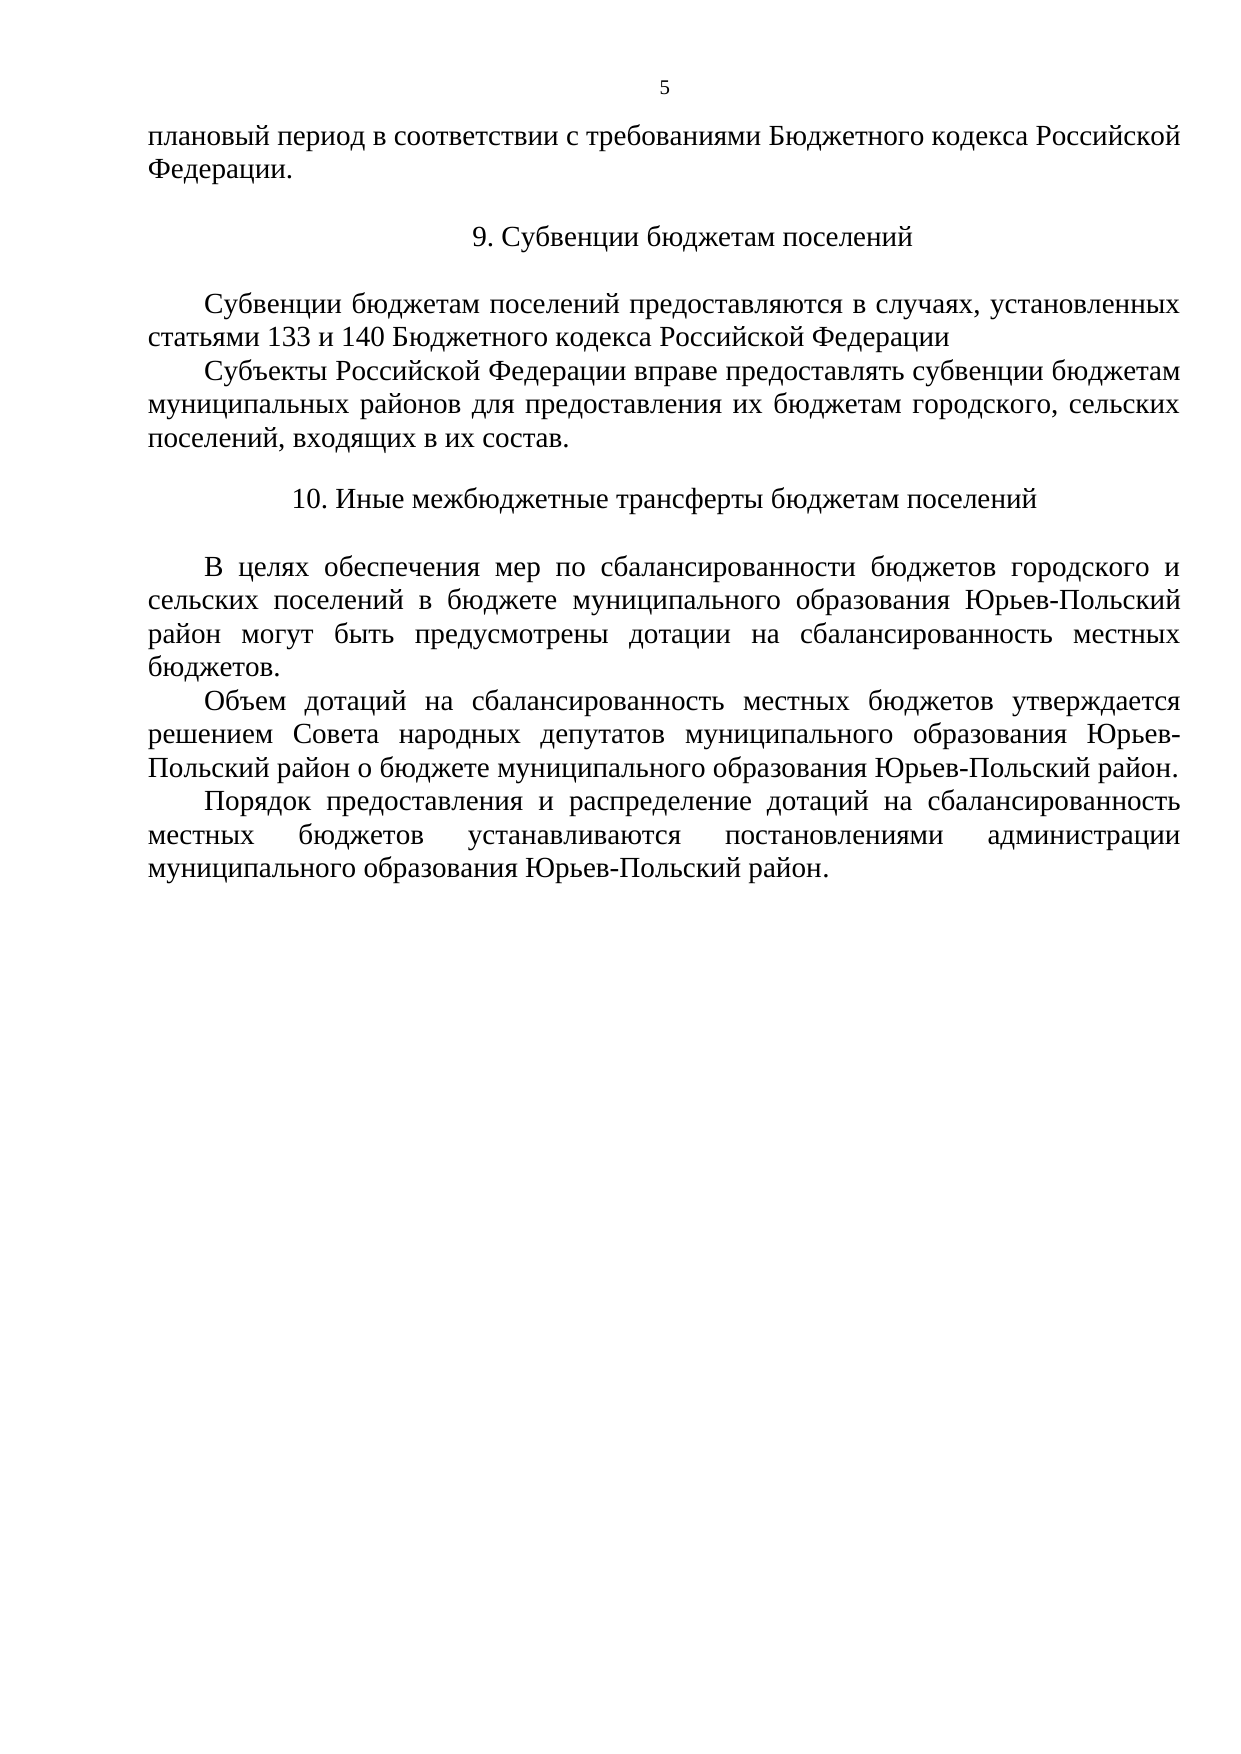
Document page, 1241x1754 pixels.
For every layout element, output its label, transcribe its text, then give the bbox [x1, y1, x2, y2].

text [148, 118, 1181, 185]
text В целях обеспечения мер по сбалансированности бюджетов городского и сельских поселений в бюджете муниципального образования Юрьев-Польский район могут быть предусмотрены дотации на сбалансированность местных бюджетов. [148, 549, 1181, 683]
text 9. Субвенции бюджетам поселений [148, 219, 1181, 252]
list 10. Иные межбюджетные трансферты бюджетам поселений [148, 482, 1181, 515]
text Объем дотаций на сбалансированность местных бюджетов утверждается решением Совета народных депутатов муниципального образования Юрьев-Польский район о бюджете муниципального образования Юрьев-Польский район. [148, 683, 1181, 783]
text Порядок предоставления и распределение дотаций на сбалансированность местных бюджетов устанавливаются постановлениями администрации муниципального образования Юрьев-Польский район. [148, 783, 1181, 884]
text Субвенции бюджетам поселений предоставляются в случаях, установленных статьями 133 и 140 Бюджетного кодекса Российской Федерации [148, 286, 1181, 353]
text Субъекты Российской Федерации вправе предоставлять субвенции бюджетам муниципальных районов для предоставления их бюджетам городского, сельских поселений, входящих в их состав. [148, 353, 1181, 453]
